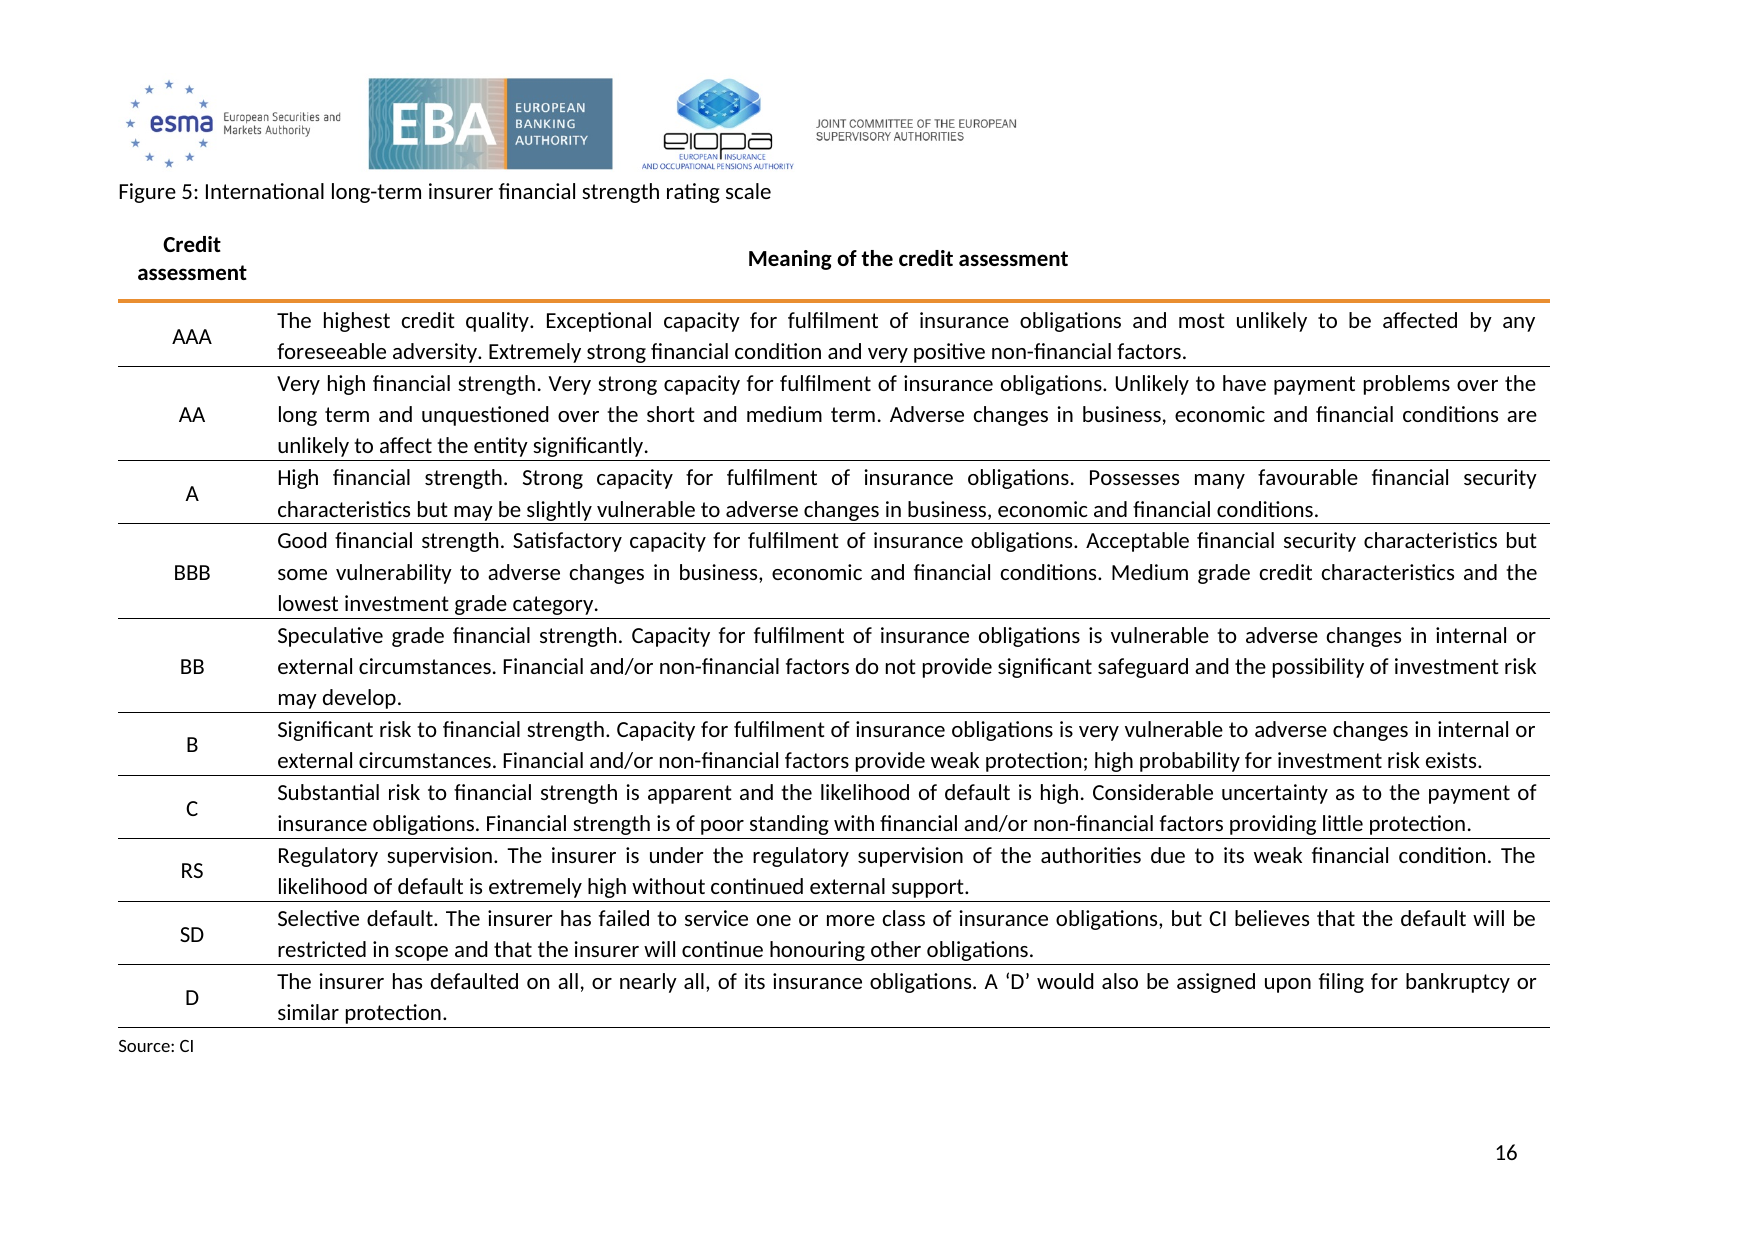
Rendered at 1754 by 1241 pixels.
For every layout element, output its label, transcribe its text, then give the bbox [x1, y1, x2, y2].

table_cell SD [118, 902, 266, 964]
table_cell B [118, 713, 266, 775]
table_header Meaning of the credit assessment [266, 218, 1550, 299]
table_cell Speculative grade financial strength. Capacity for fulfilment of insurance obligations is vulnerable to adverse changes in internal or external circumstances. Financial and/or non-financial factors do not provide significant safeguard and the possibility of investment risk may develop. [266, 619, 1550, 712]
table_cell BBB [118, 524, 266, 617]
table_cell A [118, 461, 266, 523]
table_cell AA [118, 367, 266, 460]
table_cell RS [118, 839, 266, 901]
text Source: CI [118, 1036, 1518, 1057]
table_cell High financial strength. Strong capacity for fulfilment of insurance obligations. Possesses many favourable financial security characteristics but may be slightly vulnerable to adverse changes in business, economic and financial conditions. [266, 461, 1550, 523]
table_cell D [118, 965, 266, 1027]
title Figure 5: International long-term insurer financial strength rating scale [118, 177, 1518, 205]
table_cell BB [118, 619, 266, 712]
table_cell Selective default. The insurer has failed to service one or more class of insurance obligations, but CI believes that the default will be restricted in scope and that the insurer will continue honouring other obligations. [266, 902, 1550, 964]
table_cell Substantial risk to financial strength is apparent and the likelihood of default is high. Considerable uncertainty as to the payment of insurance obligations. Financial strength is of poor standing with financial and/or non-financial factors providing little protection. [266, 776, 1550, 838]
table_cell Good financial strength. Satisfactory capacity for fulfilment of insurance obligations. Acceptable financial security characteristics but some vulnerability to adverse changes in business, economic and financial conditions. Medium grade credit characteristics and the lowest investment grade category. [266, 524, 1550, 617]
picture [118, 73, 1029, 174]
table_cell AAA [118, 303, 266, 366]
table_cell The insurer has defaulted on all, or nearly all, of its insurance obligations. A ‘D’ would also be assigned upon filing for bankruptcy or similar protection. [266, 965, 1550, 1027]
table_cell Very high financial strength. Very strong capacity for fulfilment of insurance obligations. Unlikely to have payment problems over the long term and unquestioned over the short and medium term. Adverse changes in business, economic and financial conditions are unlikely to affect the entity significantly. [266, 367, 1550, 460]
table_cell The highest credit quality. Exceptional capacity for fulfilment of insurance obligations and most unlikely to be affected by any foreseeable adversity. Extremely strong financial condition and very positive non-financial factors. [266, 303, 1550, 366]
table_cell Regulatory supervision. The insurer is under the regulatory supervision of the authorities due to its weak financial condition. The likelihood of default is extremely high without continued external support. [266, 839, 1550, 901]
table_cell Significant risk to financial strength. Capacity for fulfilment of insurance obligations is very vulnerable to adverse changes in internal or external circumstances. Financial and/or non-financial factors provide weak protection; high probability for investment risk exists. [266, 713, 1550, 775]
table_cell C [118, 776, 266, 838]
table_header Credit assessment [118, 218, 266, 299]
